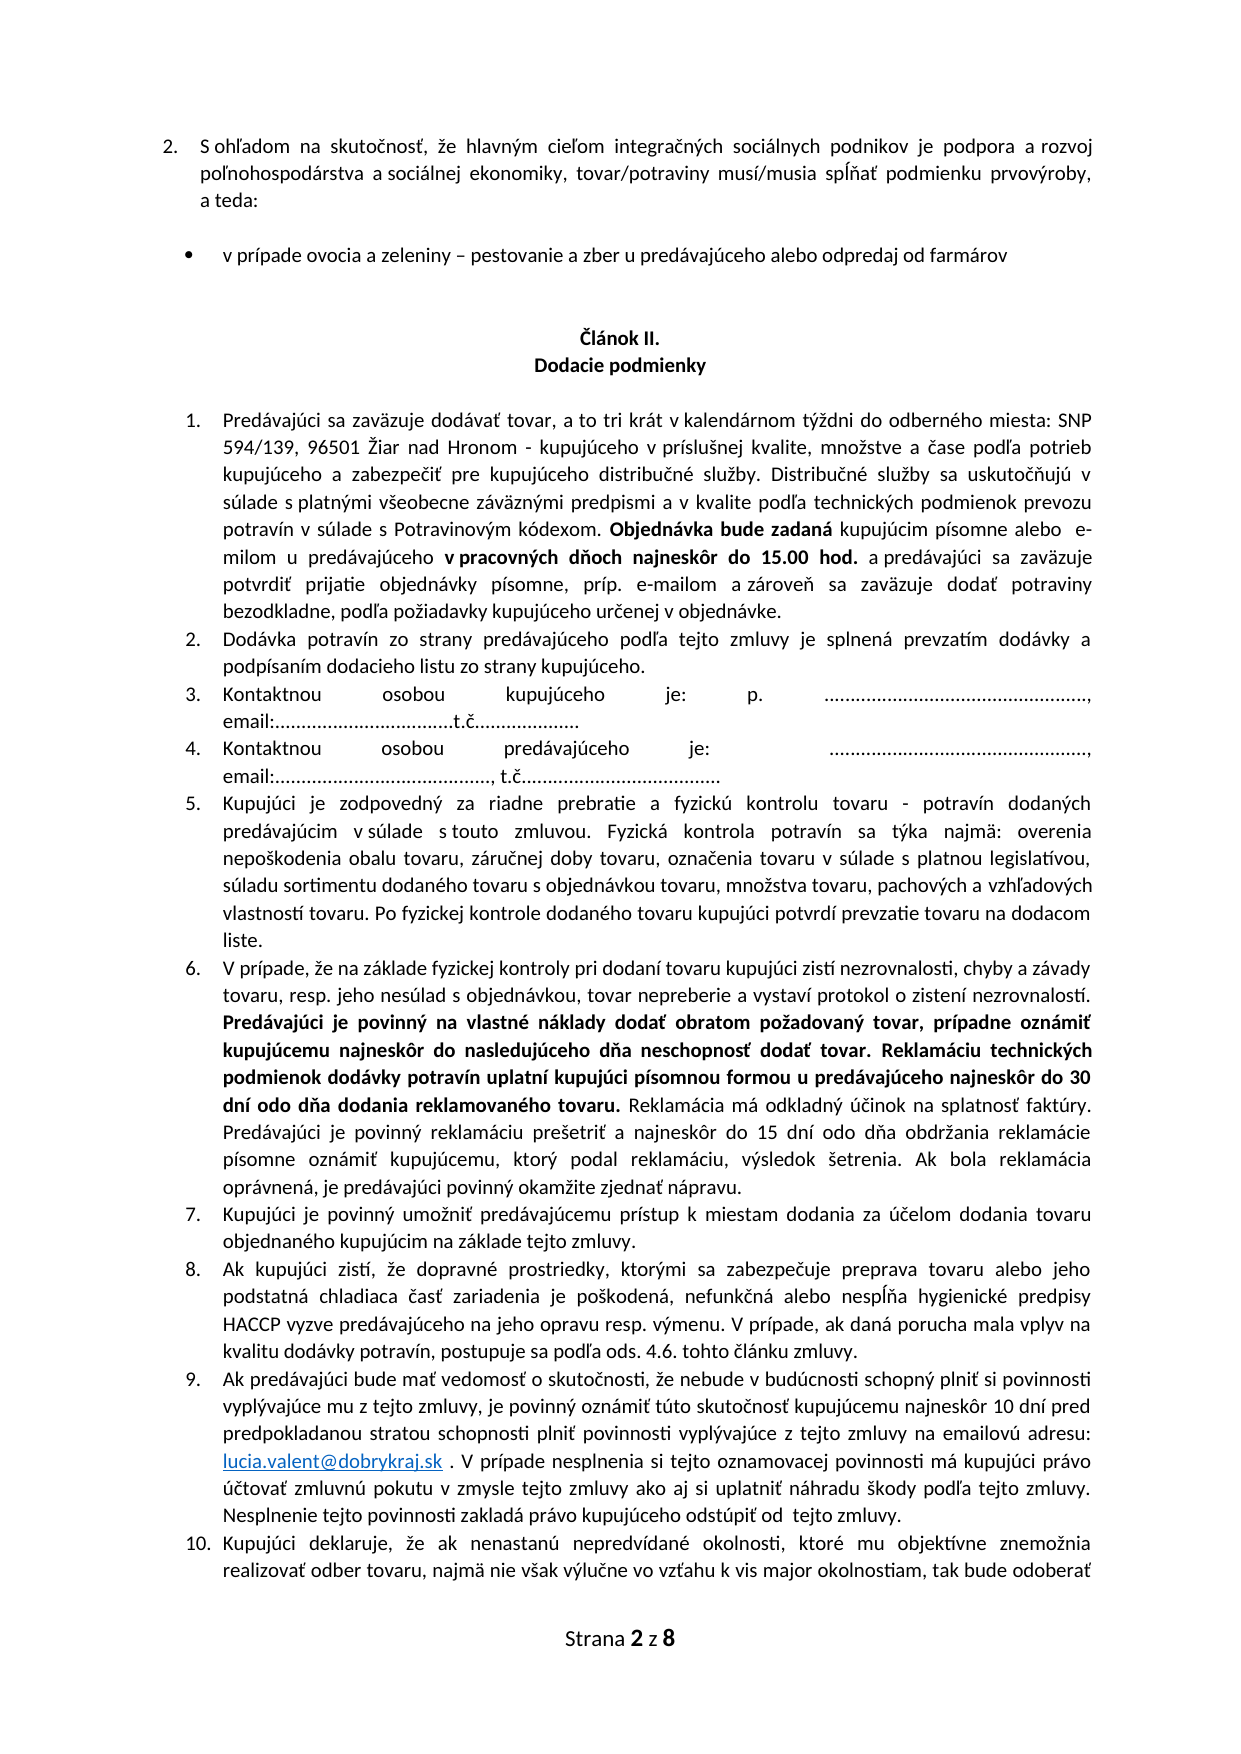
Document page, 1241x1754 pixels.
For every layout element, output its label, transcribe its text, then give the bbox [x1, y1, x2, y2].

list Kontaktnou osobou kupujúceho je: p. .................................................., email:..................................t.č.................... [185, 681, 1093, 734]
list Ak predávajúci bude mať vedomosť o skutočnosti, že nebude v budúcnosti schopný plniť si povinnosti vyplývajúce mu z tejto zmluvy, je povinný oznámiť túto skutočnosť kupujúcemu najneskôr 10 dní pred predpokladanou stratou schopnosti plniť povinnosti vyplývajúce z tejto zmluvy na emailovú adresu: lucia.valent@dobrykraj.sk . V prípade nesplnenia si tejto oznamovacej povinnosti má kupujúci právo účtovať zmluvnú pokutu v zmysle tejto zmluvy ako aj si uplatniť náhradu škody podľa tejto zmluvy. Nesplnenie tejto povinnosti zakladá právo kupujúceho odstúpiť od tejto zmluvy. [185, 1366, 1093, 1528]
list Článok II. [148, 325, 1093, 350]
list Kontaktnou osobou predávajúceho je: ................................................., email:........................................., t.č...................................... [185, 736, 1093, 788]
list V prípade, že na základe fyzickej kontroly pri dodaní tovaru kupujúci zistí nezrovnalosti, chyby a závady tovaru, resp. jeho nesúlad s objednávkou, tovar nepreberie a vystaví protokol o zistení nezrovnalostí. Predávajúci je povinný na vlastné náklady dodať obratom požadovaný tovar, prípadne oznámiť kupujúcemu najneskôr do nasledujúceho dňa neschopnosť dodať tovar. Reklamáciu technických podmienok dodávky potravín uplatní kupujúci písomnou formou u predávajúceho najneskôr do 30 dní odo dňa dodania reklamovaného tovaru. Reklamácia má odkladný účinok na splatnosť faktúry. Predávajúci je povinný reklamáciu prešetriť a najneskôr do 15 dní odo dňa obdržania reklamácie písomne oznámiť kupujúcemu, ktorý podal reklamáciu, výsledok šetrenia. Ak bola reklamácia oprávnená, je predávajúci povinný okamžite zjednať nápravu. [185, 955, 1093, 1199]
list Ak kupujúci zistí, že dopravné prostriedky, ktorými sa zabezpečuje preprava tovaru alebo jeho podstatná chladiaca časť zariadenia je poškodená, nefunkčná alebo nespĺňa hygienické predpisy HACCP vyzve predávajúceho na jeho opravu resp. výmenu. V prípade, ak daná porucha mala vplyv na kvalitu dodávky potravín, postupuje sa podľa ods. 4.6. tohto článku zmluvy. [185, 1256, 1093, 1364]
list S ohľadom na skutočnosť, že hlavným cieľom integračných sociálnych podnikov je podpora a rozvoj poľnohospodárstva a sociálnej ekonomiky, tovar/potraviny musí/musia spĺňať podmienku prvovýroby, a teda: [162, 133, 1093, 213]
list Kupujúci je zodpovedný za riadne prebratie a fyzickú kontrolu tovaru - potravín dodaných predávajúcim v súlade s touto zmluvou. Fyzická kontrola potravín sa týka najmä: overenia nepoškodenia obalu tovaru, záručnej doby tovaru, označenia tovaru v súlade s platnou legislatívou, súladu sortimentu dodaného tovaru s objednávkou tovaru, množstva tovaru, pachových a vzhľadových vlastností tovaru. Po fyzickej kontrole dodaného tovaru kupujúci potvrdí prevzatie tovaru na dodacom liste. [185, 790, 1093, 953]
list Kupujúci je povinný umožniť predávajúcemu prístup k miestam dodania za účelom dodania tovaru objednaného kupujúcim na základe tejto zmluvy. [185, 1201, 1093, 1254]
list v prípade ovocia a zeleniny – pestovanie a zber u predávajúceho alebo odpredaj od farmárov [185, 242, 1093, 268]
list Predávajúci sa zaväzuje dodávať tovar, a to tri krát v kalendárnom týždni do odberného miesta: SNP 594/139, 96501 Žiar nad Hronom - kupujúceho v príslušnej kvalite, množstve a čase podľa potrieb kupujúceho a zabezpečiť pre kupujúceho distribučné služby. Distribučné služby sa uskutočňujú v súlade s platnými všeobecne záväznými predpismi a v kvalite podľa technických podmienok prevozu potravín v súlade s Potravinovým kódexom. Objednávka bude zadaná kupujúcim písomne alebo e-milom u predávajúceho v pracovných dňoch najneskôr do 15.00 hod. a predávajúci sa zaväzuje potvrdiť prijatie objednávky písomne, príp. e-mailom a zároveň sa zaväzuje dodať potraviny bezodkladne, podľa požiadavky kupujúceho určenej v objednávke. [185, 407, 1093, 624]
list Dodacie podmienky [148, 352, 1093, 377]
list Dodávka potravín zo strany predávajúceho podľa tejto zmluvy je splnená prevzatím dodávky a podpísaním dodacieho listu zo strany kupujúceho. [185, 626, 1093, 679]
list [185, 1530, 1093, 1583]
